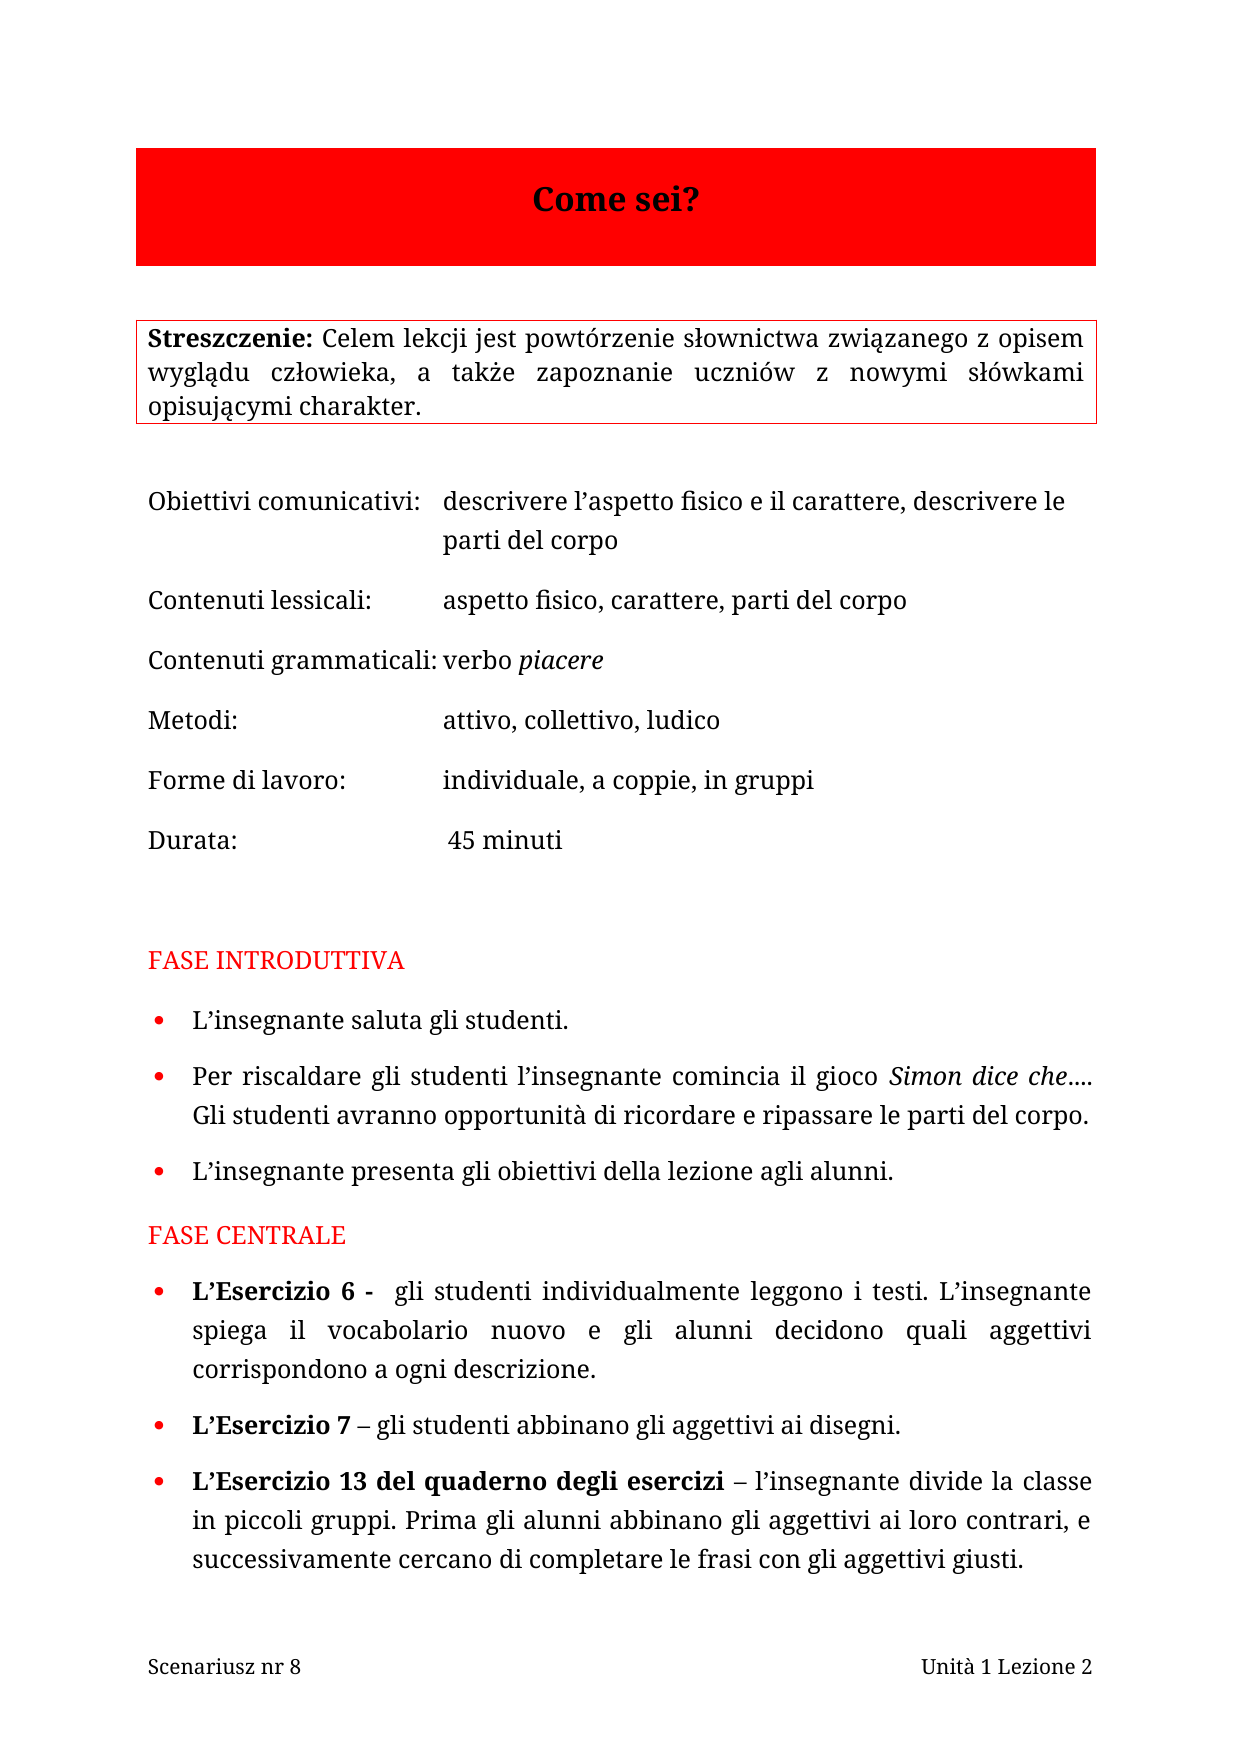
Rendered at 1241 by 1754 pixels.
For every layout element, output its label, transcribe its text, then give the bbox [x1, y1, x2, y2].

list L’Esercizio 7 – gli studenti abbinano gli aggettivi ai disegni. [154, 1408, 1093, 1442]
list L’insegnante saluta gli studenti. [154, 1003, 1093, 1037]
text Metodi: attivo, collettivo, ludico [148, 703, 1093, 737]
text FASE CENTRALE [148, 1218, 1093, 1252]
list Per riscaldare gli studenti l’insegnante comincia il gioco Simon dice che.... Gli studenti avranno opportunità di ricordare e ripassare le parti del corpo. [154, 1059, 1093, 1132]
list L’insegnante presenta gli obiettivi della lezione agli alunni. [154, 1154, 1093, 1188]
text Forme di lavoro: individuale, a coppie, in gruppi [148, 763, 1093, 797]
list L’Esercizio 6 - gli studenti individualmente leggono i testi. L’insegnante spiega il vocabolario nuovo e gli alunni decidono quali aggettivi corrispondono a ogni descrizione. [154, 1274, 1093, 1386]
list L’Esercizio 13 del quaderno degli esercizi – l’insegnante divide la classe in piccoli gruppi. Prima gli alunni abbinano gli aggettivi ai loro contrari, e successivamente cercano di completare le frasi con gli aggettivi giusti. [154, 1464, 1093, 1576]
text Durata: 45 minuti [148, 823, 1093, 857]
text FASE INTRODUTTIVA [148, 943, 1093, 977]
table_header Streszczenie: Celem lekcji jest powtórzenie słownictwa związanego z opisem wyglądu człowieka, a także zapoznanie uczniów z nowymi słówkami opisującymi charakter. [137, 321, 1096, 423]
text Obiettivi comunicativi: descrivere l’aspetto fisico e il carattere, descrivere le parti del corpo [148, 484, 1093, 557]
text Contenuti grammaticali: verbo piacere [148, 643, 1093, 677]
table_header Come sei? [136, 148, 1096, 266]
text Contenuti lessicali: aspetto fisico, carattere, parti del corpo [148, 583, 1093, 617]
